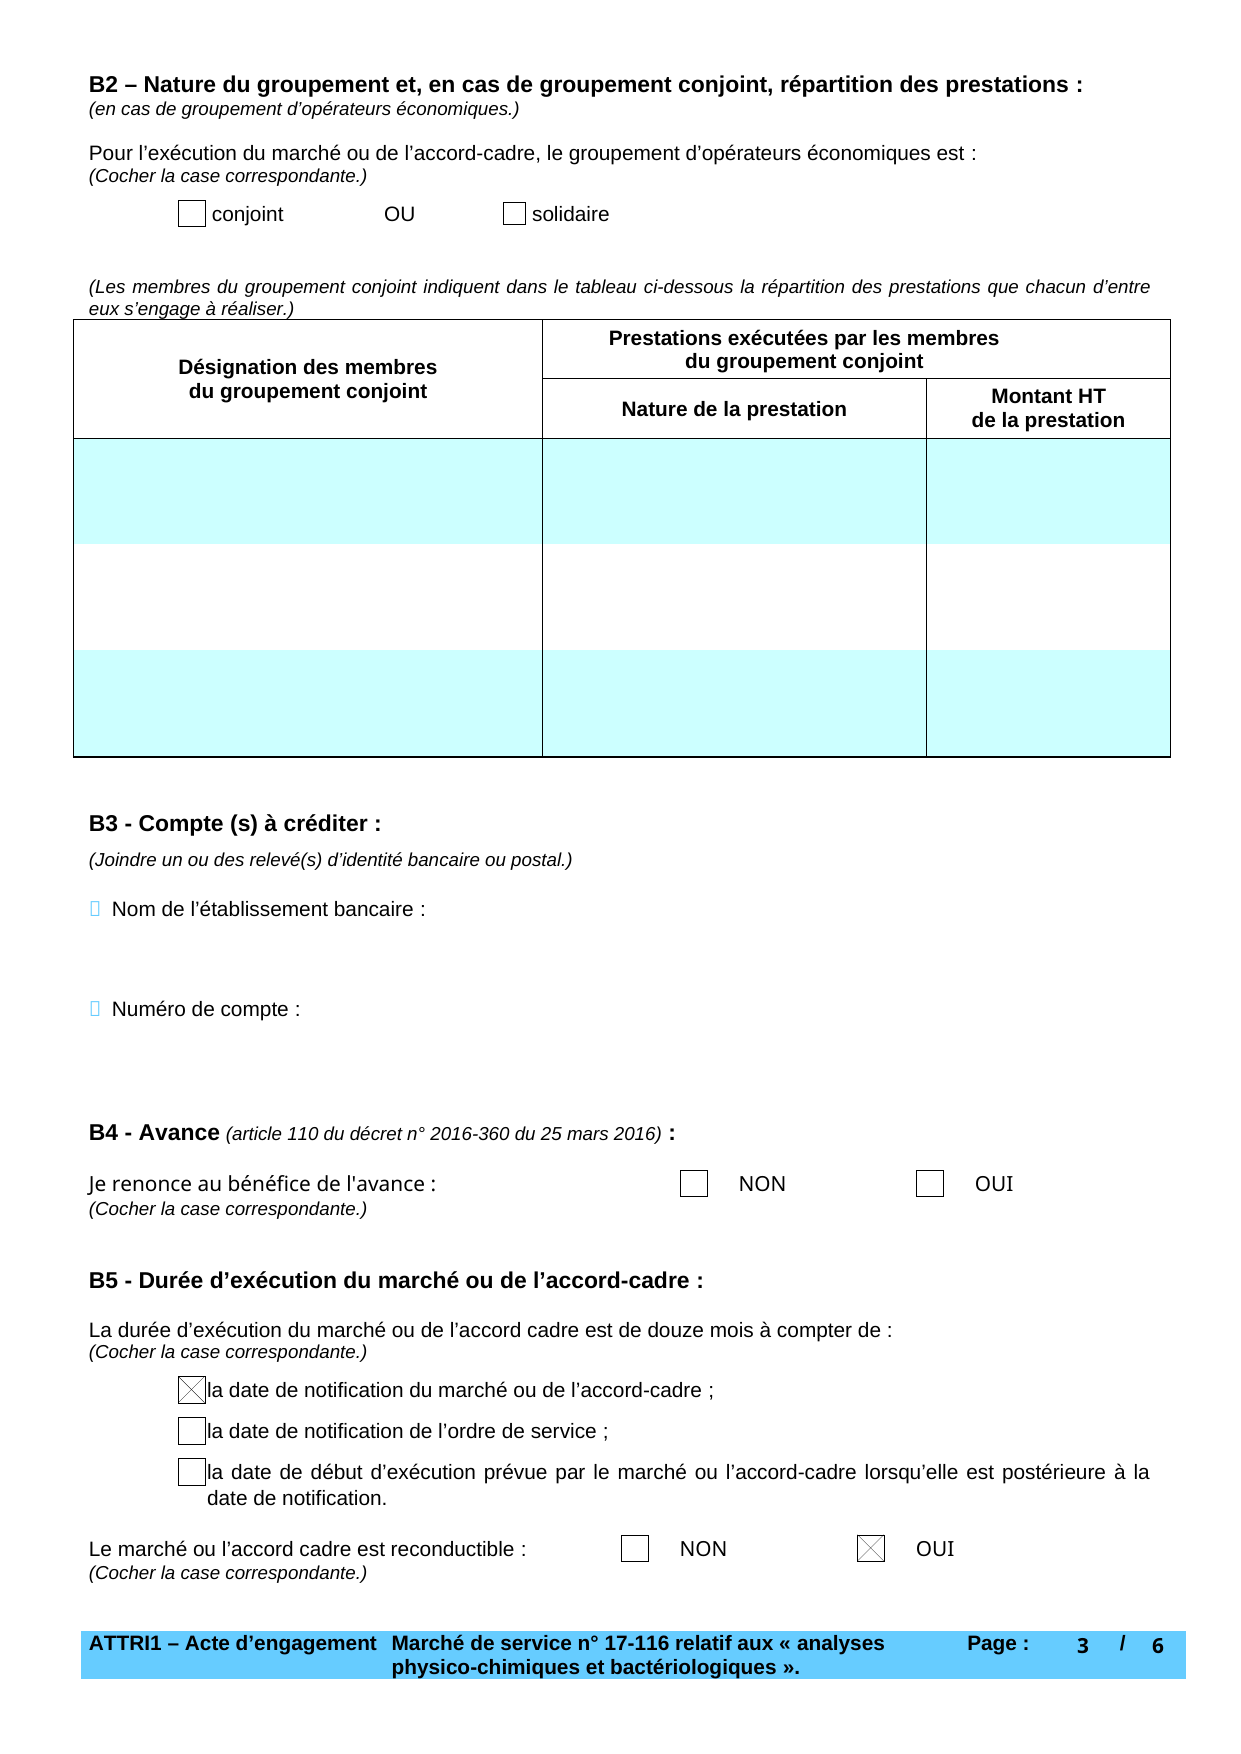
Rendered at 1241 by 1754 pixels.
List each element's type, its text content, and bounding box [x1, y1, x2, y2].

table_header Désignation des membres du groupement conjoint [74, 320, 542, 437]
table_cell [543, 544, 926, 650]
text  Nom de l’établissement bancaire : [89, 894, 1152, 923]
table_header Prestations exécutées par les membres du groupement conjoint [543, 320, 1170, 378]
table_cell [74, 544, 542, 650]
text (en cas de groupement d’opérateurs économiques.) [89, 98, 1152, 119]
text (Joindre un ou des relevé(s) d’identité bancaire ou postal.) [89, 849, 1152, 870]
text Le marché ou l’accord cadre est reconductible : NON OUI [884, 1534, 1152, 1562]
text conjoint OU solidaire [89, 199, 1152, 227]
table_cell [927, 544, 1170, 650]
table_cell Nature de la prestation [543, 379, 926, 437]
text (Cocher la case correspondante.) [89, 1341, 1152, 1363]
text (Les membres du groupement conjoint indiquent dans le tableau ci-dessous la répartition des prestations que chacun d’entre eux s’engage à réaliser.) [89, 276, 1152, 319]
text (Cocher la case correspondante.) [89, 1198, 1152, 1219]
text la date de notification du marché ou de l’accord-cadre ; [148, 1375, 1152, 1404]
table_cell [927, 650, 1170, 756]
text (Cocher la case correspondante.) [89, 1562, 1152, 1584]
table_cell Montant HT de la prestation [927, 379, 1170, 437]
text B2 – Nature du groupement et, en cas de groupement conjoint, répartition des prestations : [89, 71, 1152, 98]
text Pour l’exécution du marché ou de l’accord-cadre, le groupement d’opérateurs économiques est : [89, 141, 1152, 165]
table_cell [74, 439, 542, 544]
table_cell [543, 439, 926, 544]
text Je renonce au bénéfice de l'avance : NON OUI [89, 1169, 1152, 1198]
text B4 - Avance (article 110 du décret n° 2016-360 du 25 mars 2016) : [89, 1119, 1152, 1145]
text La durée d’exécution du marché ou de l’accord cadre est de douze mois à compter de : [89, 1317, 1152, 1341]
subtitle B5 - Durée d’exécution du marché ou de l’accord-cadre : [89, 1267, 1152, 1293]
text B3 - Compte (s) à créditer : [89, 810, 1152, 836]
text Le marché ou l’accord cadre est reconductible : NON OUI [89, 1534, 857, 1562]
text  Numéro de compte : [89, 994, 1152, 1023]
text la date de début d’exécution prévue par le marché ou l’accord-cadre lorsqu’elle est postérieure à la date de notification. [148, 1457, 1152, 1510]
table_cell [74, 650, 542, 756]
table_cell [543, 650, 926, 756]
text (Cocher la case correspondante.) [89, 165, 1152, 186]
table_cell [927, 439, 1170, 544]
text la date de notification de l’ordre de service ; [148, 1416, 1152, 1445]
